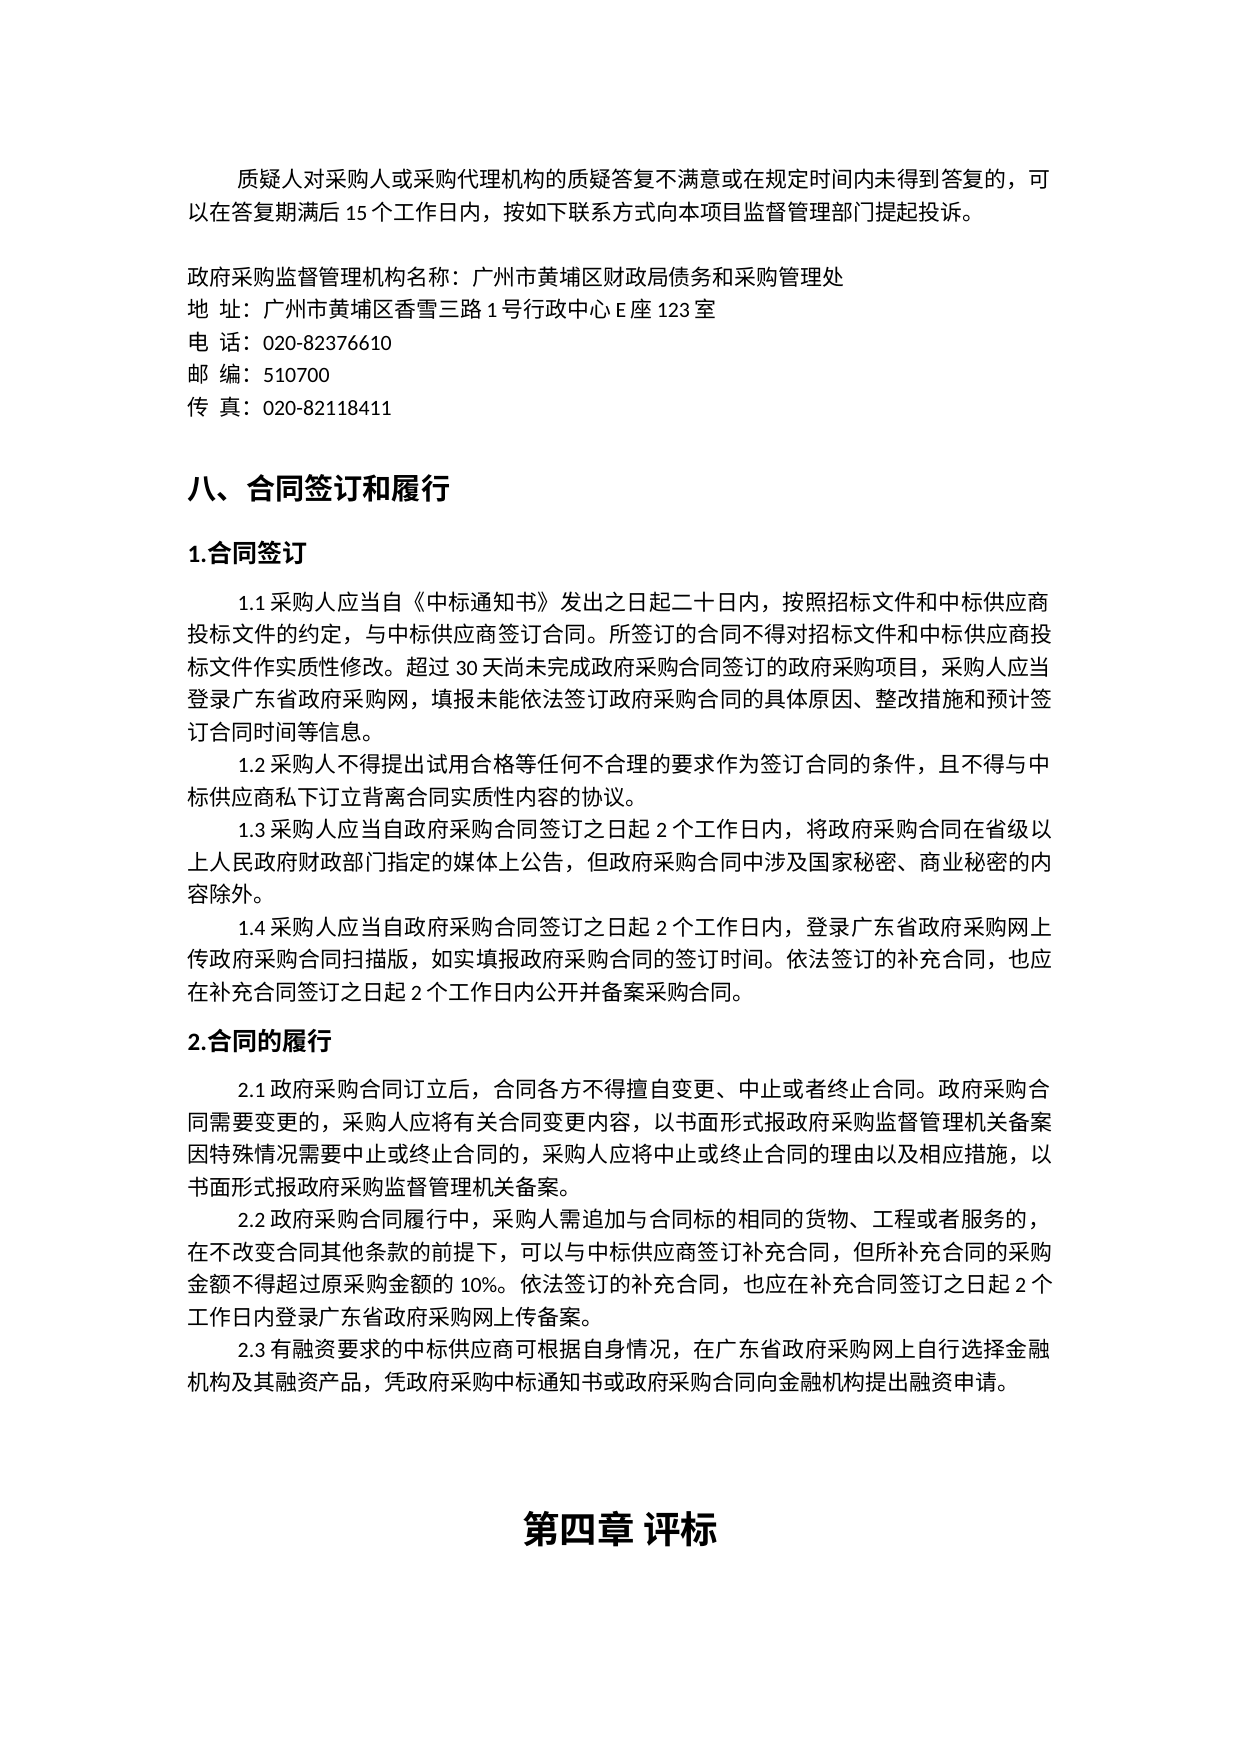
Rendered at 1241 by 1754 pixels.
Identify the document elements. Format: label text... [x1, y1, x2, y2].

text 2.2政府采购合同履行中，采购人需追加与合同标的相同的货物、工程或者服务的，在不改变合同其他条款的前提下，可以与中标供应商签订补充合同，但所补充合同的采购金额不得超过原采购金额的10%。依法签订的补充合同，也应在补充合同签订之日起2个工作日内登录广东省政府采购网上传备案。 [187, 1202, 1053, 1332]
text 地 址：广州市黄埔区香雪三路1号行政中心E座123室 [187, 292, 1053, 324]
text 第四章 评标 [187, 1494, 1053, 1559]
text 邮 编：510700 [187, 357, 1053, 389]
text 政府采购监督管理机构名称：广州市黄埔区财政局债务和采购管理处 [187, 259, 1053, 292]
text 1.2采购人不得提出试用合格等任何不合理的要求作为签订合同的条件，且不得与中标供应商私下订立背离合同实质性内容的协议。 [187, 747, 1053, 812]
text 1.1采购人应当自《中标通知书》发出之日起二十日内，按照招标文件和中标供应商投标文件的约定，与中标供应商签订合同。所签订的合同不得对招标文件和中标供应商投标文件作实质性修改。超过30天尚未完成政府采购合同签订的政府采购项目，采购人应当登录广东省政府采购网，填报未能依法签订政府采购合同的具体原因、整改措施和预计签订合同时间等信息。 [187, 584, 1053, 747]
text 电 话：020-82376610 [187, 324, 1053, 357]
text 质疑人对采购人或采购代理机构的质疑答复不满意或在规定时间内未得到答复的，可以在答复期满后15个工作日内，按如下联系方式向本项目监督管理部门提起投诉。 [187, 162, 1053, 227]
text 2.3有融资要求的中标供应商可根据自身情况，在广东省政府采购网上自行选择金融机构及其融资产品，凭政府采购中标通知书或政府采购合同向金融机构提出融资申请。 [187, 1332, 1053, 1397]
text 1.4采购人应当自政府采购合同签订之日起2个工作日内，登录广东省政府采购网上传政府采购合同扫描版，如实填报政府采购合同的签订时间。依法签订的补充合同，也应在补充合同签订之日起2个工作日内公开并备案采购合同。 [187, 909, 1053, 1007]
text 2.合同的履行 [187, 1007, 1053, 1072]
text 八、合同签订和履行 [187, 454, 1053, 519]
text 传 真：020-82118411 [187, 389, 1053, 422]
text 1.3采购人应当自政府采购合同签订之日起2个工作日内，将政府采购合同在省级以上人民政府财政部门指定的媒体上公告，但政府采购合同中涉及国家秘密、商业秘密的内容除外。 [187, 812, 1053, 909]
text 1.合同签订 [187, 519, 1053, 584]
text 2.1政府采购合同订立后，合同各方不得擅自变更、中止或者终止合同。政府采购合同需要变更的，采购人应将有关合同变更内容，以书面形式报政府采购监督管理机关备案；因特殊情况需要中止或终止合同的，采购人应将中止或终止合同的理由以及相应措施，以书面形式报政府采购监督管理机关备案。 [187, 1072, 1053, 1202]
